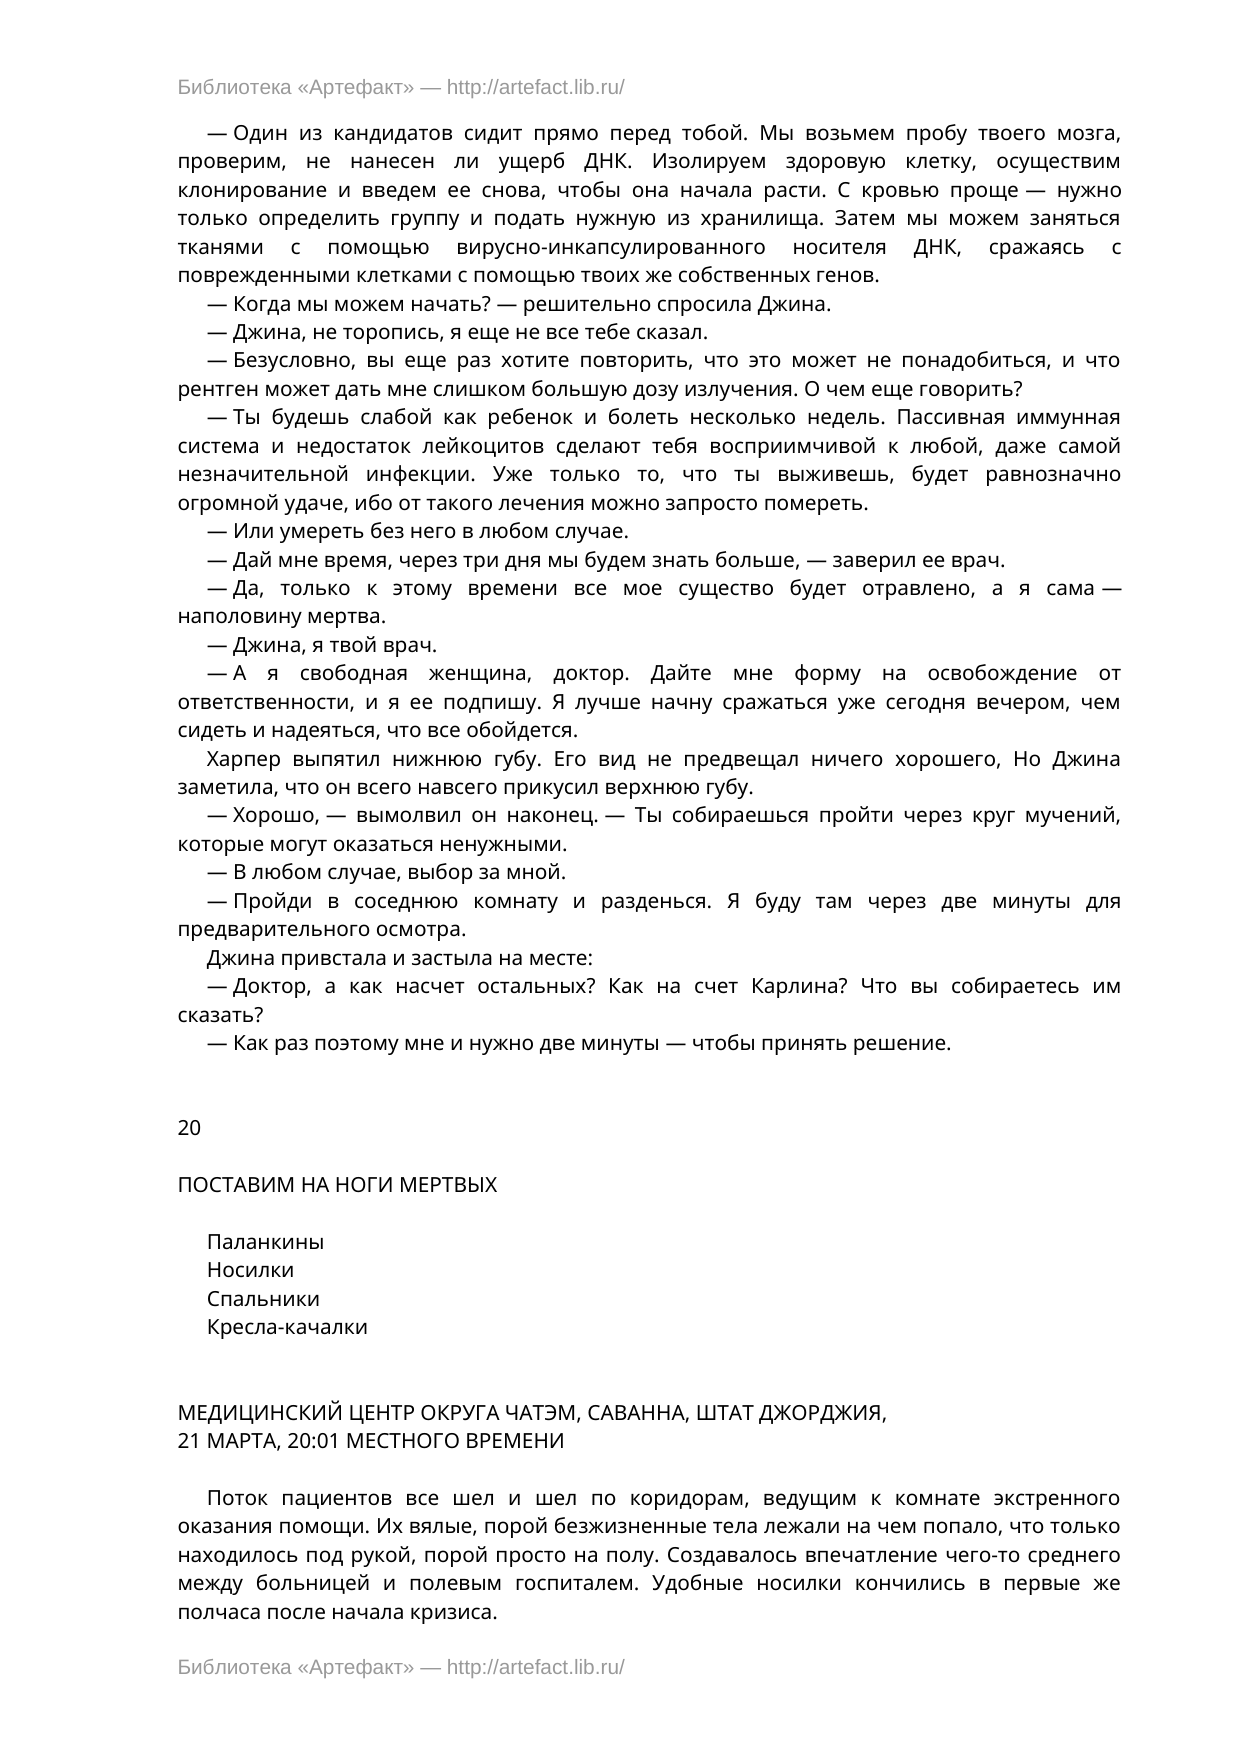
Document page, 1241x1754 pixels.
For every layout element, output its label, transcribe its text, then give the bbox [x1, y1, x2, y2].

text Спальники [177, 1284, 1122, 1312]
text — Как раз поэтому мне и нужно две минуты — чтобы принять решение. [177, 1028, 1122, 1057]
text Поток пациентов все шел и шел по коридорам, ведущим к комнате экстренного оказания помощи. Их вялые, порой безжизненные тела лежали на чем попало, что только находилось под рукой, порой просто на полу. Создавалось впечатление чего-то среднего между больницей и полевым госпиталем. Удобные носилки кончились в первые же полчаса после начала кризиса. [177, 1483, 1122, 1625]
text 20 [177, 1113, 1122, 1142]
text — Безусловно, вы еще раз хотите повторить, что это может не понадобиться, и что рентген может дать мне слишком большую дозу излучения. О чем еще говорить? [177, 346, 1122, 402]
text Харпер выпятил нижнюю губу. Его вид не предвещал ничего хорошего, Но Джина заметила, что он всего навсего прикусил верхнюю губу. [177, 744, 1122, 801]
text Паланкины [177, 1227, 1122, 1256]
text — Хорошо, — вымолвил он наконец. — Ты собираешься пройти через круг мучений, которые могут оказаться ненужными. [177, 801, 1122, 857]
text МЕДИЦИНСКИЙ ЦЕНТР ОКРУГА ЧАТЭМ, САВАННА, ШТАТ ДЖОРДЖИЯ, [177, 1398, 1122, 1426]
text — Или умереть без него в любом случае. [177, 516, 1122, 545]
text — Ты будешь слабой как ребенок и болеть несколько недель. Пассивная иммунная система и недостаток лейкоцитов сделают тебя восприимчивой к любой, даже самой незначительной инфекции. Уже только то, что ты выживешь, будет равнозначно огромной удаче, ибо от такого лечения можно запросто помереть. [177, 402, 1122, 516]
text — Джина, не торопись, я еще не все тебе сказал. [177, 317, 1122, 346]
text Кресла-качалки [177, 1312, 1122, 1341]
text Носилки [177, 1256, 1122, 1284]
text 21 МАРТА, 20:01 МЕСТНОГО ВРЕМЕНИ [177, 1426, 1122, 1455]
text — Джина, я твой врач. [177, 630, 1122, 658]
text — Пройди в соседнюю комнату и разденься. Я буду там через две минуты для предварительного осмотра. [177, 886, 1122, 943]
text — Доктор, а как насчет остальных? Как на счет Карлина? Что вы собираетесь им сказать? [177, 971, 1122, 1028]
text — Один из кандидатов сидит прямо перед тобой. Мы возьмем пробу твоего мозга, проверим, не нанесен ли ущерб ДНК. Изолируем здоровую клетку, осуществим клонирование и введем ее снова, чтобы она начала расти. С кровью проще — нужно только определить группу и подать нужную из хранилища. Затем мы можем заняться тканями с помощью вирусно-инкапсулированного носителя ДНК, сражаясь с поврежденными клетками с помощью твоих же собственных генов. [177, 118, 1122, 289]
text — Дай мне время, через три дня мы будем знать больше, — заверил ее врач. [177, 545, 1122, 573]
text — Да, только к этому времени все мое существо будет отравлено, а я сама — наполовину мертва. [177, 573, 1122, 630]
text ПОСТАВИМ НА НОГИ МЕРТВЫХ [177, 1170, 1122, 1199]
text — А я свободная женщина, доктор. Дайте мне форму на освобождение от ответственности, и я ее подпишу. Я лучше начну сражаться уже сегодня вечером, чем сидеть и надеяться, что все обойдется. [177, 658, 1122, 744]
text — В любом случае, выбор за мной. [177, 857, 1122, 886]
text — Когда мы можем начать? — решительно спросила Джина. [177, 289, 1122, 317]
text Джина привстала и застыла на месте: [177, 943, 1122, 971]
